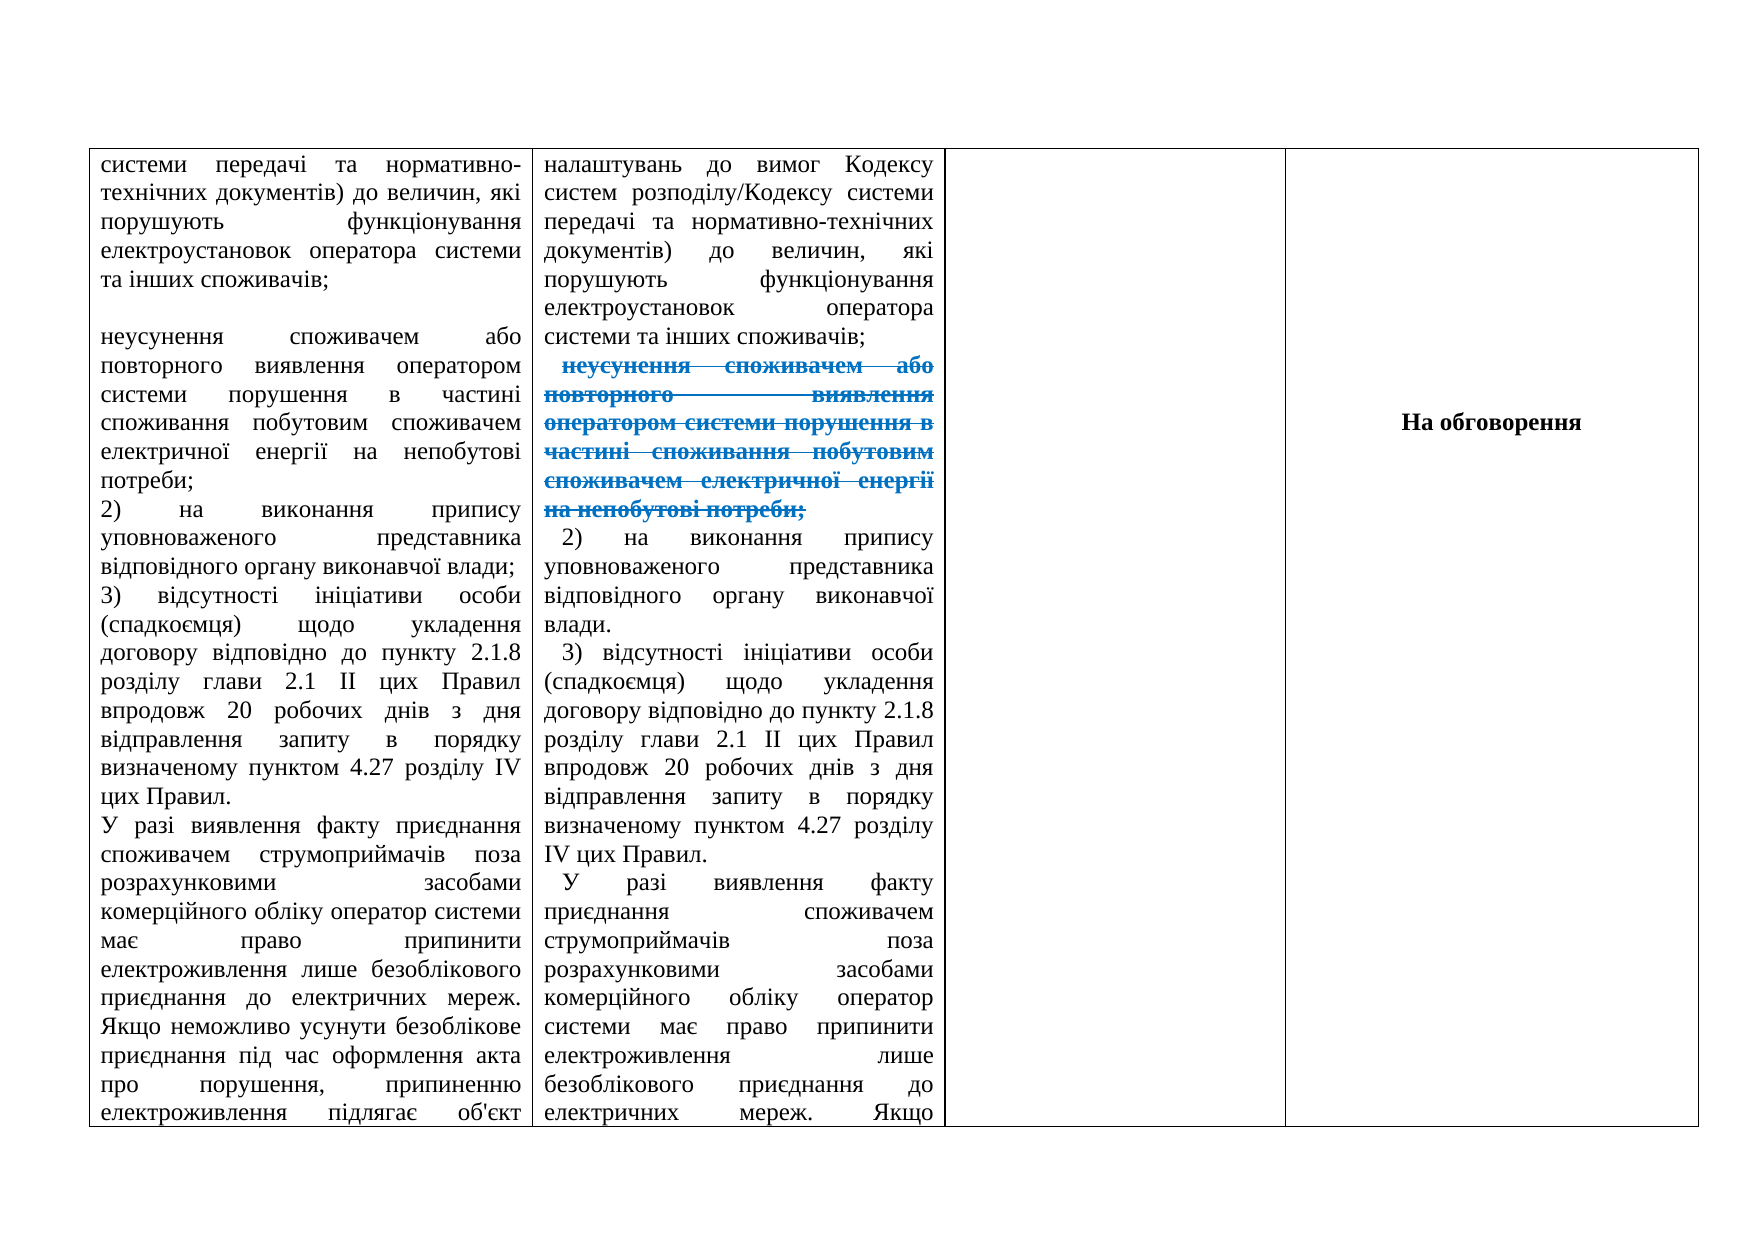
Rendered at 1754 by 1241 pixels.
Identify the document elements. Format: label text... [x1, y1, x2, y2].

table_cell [946, 149, 1285, 1126]
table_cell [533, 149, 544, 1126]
table_cell На обговорення [1286, 149, 1698, 1126]
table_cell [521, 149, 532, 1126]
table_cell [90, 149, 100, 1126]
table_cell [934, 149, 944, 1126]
